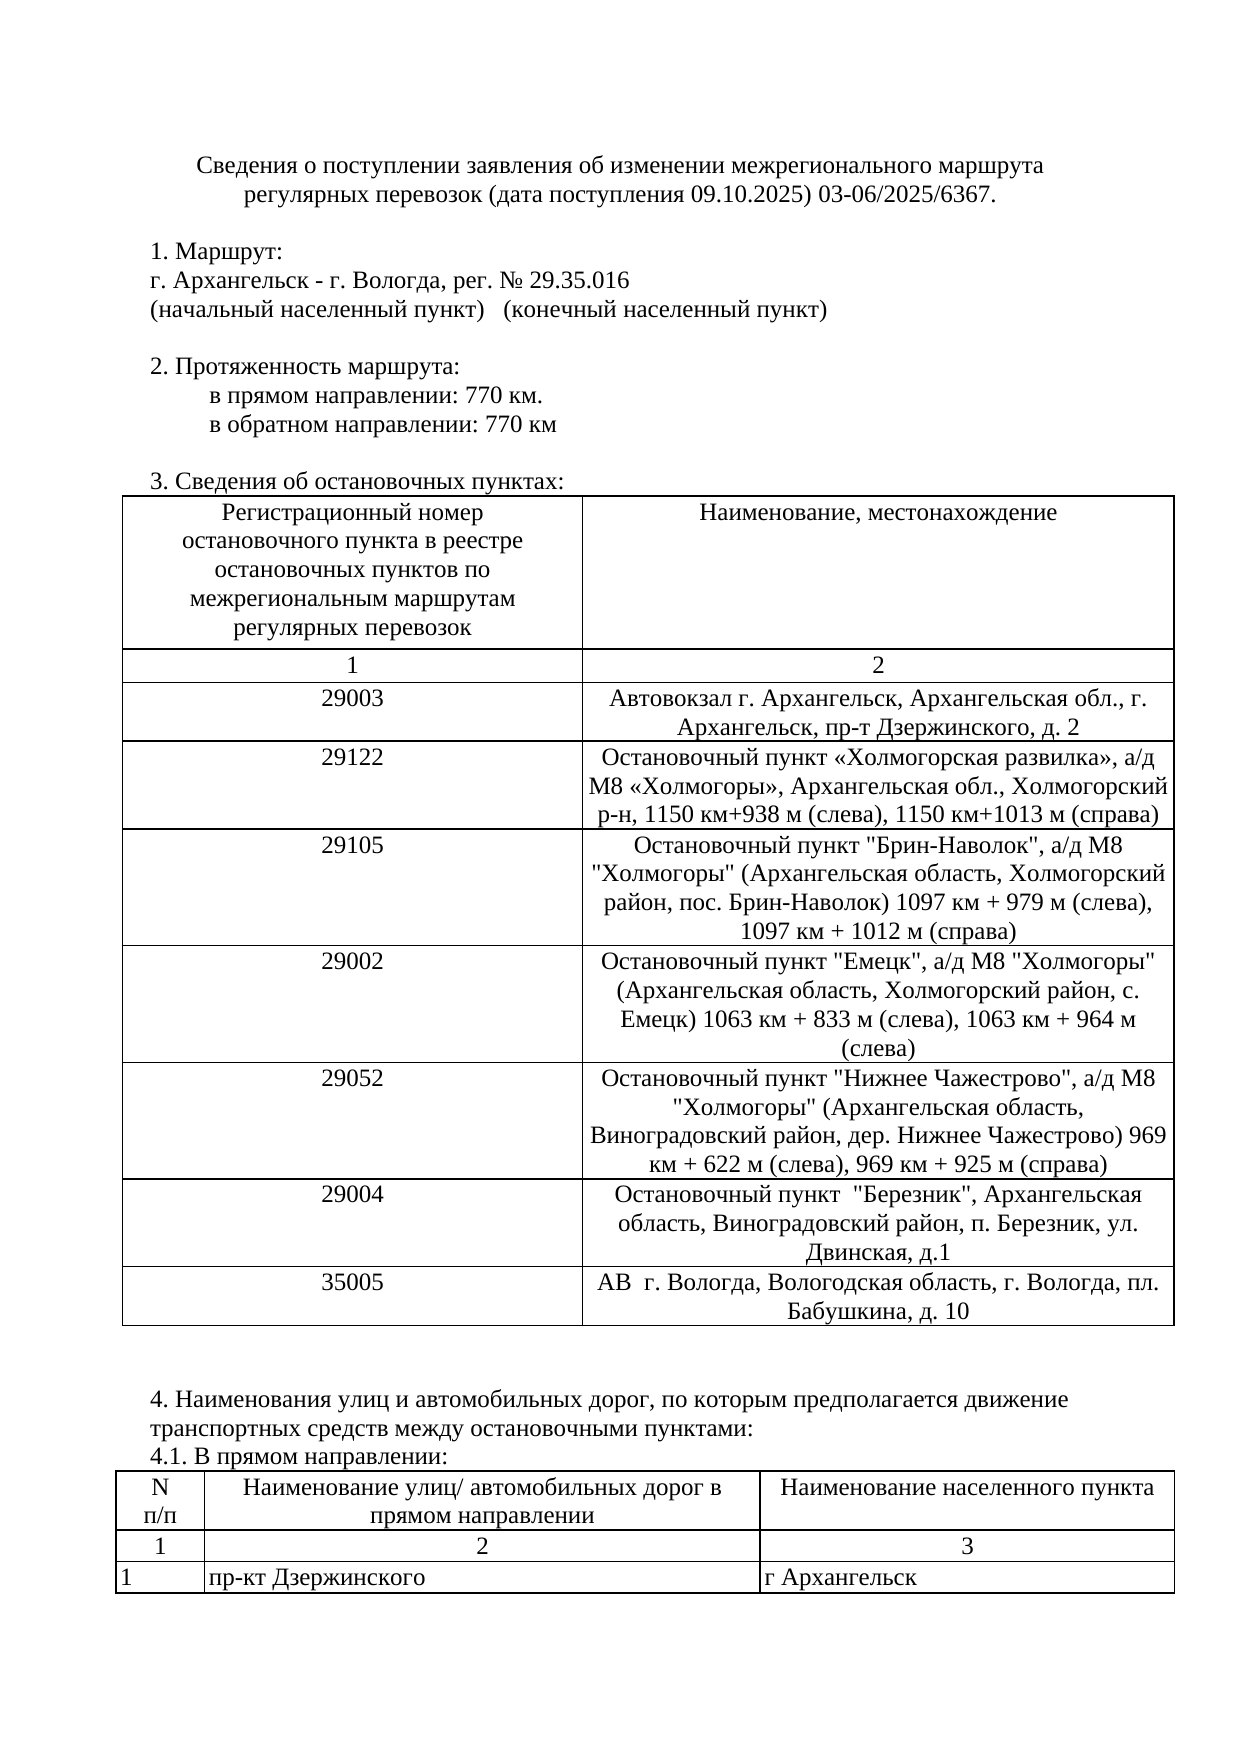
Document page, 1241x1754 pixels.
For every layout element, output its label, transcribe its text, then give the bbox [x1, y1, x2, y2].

table_header Наименование улиц/ автомобильных дорог в прямом направлении [205, 1472, 759, 1529]
text в прямом направлении: 770 км. [150, 380, 1090, 409]
text в обратном направлении: 770 км [150, 409, 1090, 437]
table_cell Остановочный пункт «Холмогорская развилка», а/д М8 «Холмогоры», Архангельская обл., Холмогорский р-н, 1150 км+938 м (слева), 1150 км+1013 м (справа) [583, 742, 1173, 828]
text 2. Протяженность маршрута: [150, 351, 1090, 380]
text (начальный населенный пункт) (конечный населенный пункт) [150, 294, 1090, 322]
table_cell 3 [761, 1531, 1174, 1561]
table_cell 29002 [123, 946, 582, 1061]
table_header Наименование населенного пункта [761, 1472, 1174, 1529]
text 4. Наименования улиц и автомобильных дорог, по которым предполагается движение транспортных средств между остановочными пунктами: [150, 1384, 1090, 1441]
table_cell АВ г. Вологда, Вологодская область, г. Вологда, пл. Бабушкина, д. 10 [583, 1267, 1173, 1325]
table_cell Автовокзал г. Архангельск, Архангельская обл., г. Архангельск, пр-т Дзержинского, д. 2 [583, 683, 1173, 740]
text г. Архангельск - г. Вологда, рег. № 29.35.016 [150, 265, 1090, 294]
table_cell 29105 [123, 830, 582, 945]
table_cell 29052 [123, 1063, 582, 1178]
table_cell 1 [123, 650, 582, 681]
table_cell 29004 [123, 1180, 582, 1266]
table_cell 1 [117, 1562, 204, 1592]
table_cell Остановочный пункт "Емецк", а/д М8 "Холмогоры" (Архангельская область, Холмогорский район, с. Емецк) 1063 км + 833 м (слева), 1063 км + 964 м (слева) [583, 946, 1173, 1061]
table_header Регистрационный номер остановочного пункта в реестре остановочных пунктов по межрегиональным маршрутам регулярных перевозок [123, 497, 582, 648]
table_cell 35005 [123, 1267, 582, 1325]
table_header N п/п [117, 1472, 204, 1529]
text 1. Маршрут: [150, 236, 1090, 265]
table_cell Остановочный пункт "Брин-Наволок", а/д М8 "Холмогоры" (Архангельская область, Холмогорский район, пос. Брин-Наволок) 1097 км + 979 м (слева), 1097 км + 1012 м (справа) [583, 830, 1173, 945]
text Сведения о поступлении заявления об изменении межрегионального маршрута регулярных перевозок (дата поступления 09.10.2025) 03-06/2025/6367. [150, 150, 1090, 207]
text 3. Сведения об остановочных пунктах: [150, 466, 1090, 495]
table_cell пр-кт Дзержинского [205, 1562, 759, 1592]
table_cell 29003 [123, 683, 582, 740]
table_cell 1 [117, 1531, 204, 1561]
table_cell 2 [583, 650, 1173, 681]
table_cell г Архангельск [761, 1562, 1174, 1592]
table_header Наименование, местонахождение [583, 497, 1173, 648]
table_cell Остановочный пункт "Нижнее Чажестрово", а/д М8 "Холмогоры" (Архангельская область, Виноградовский район, дер. Нижнее Чажестрово) 969 км + 622 м (слева), 969 км + 925 м (справа) [583, 1063, 1173, 1178]
table_cell 2 [205, 1531, 759, 1561]
table_cell 29122 [123, 742, 582, 828]
text 4.1. В прямом направлении: [150, 1441, 1090, 1470]
table_cell Остановочный пункт "Березник", Архангельская область, Виноградовский район, п. Березник, ул. Двинская, д.1 [583, 1180, 1173, 1266]
